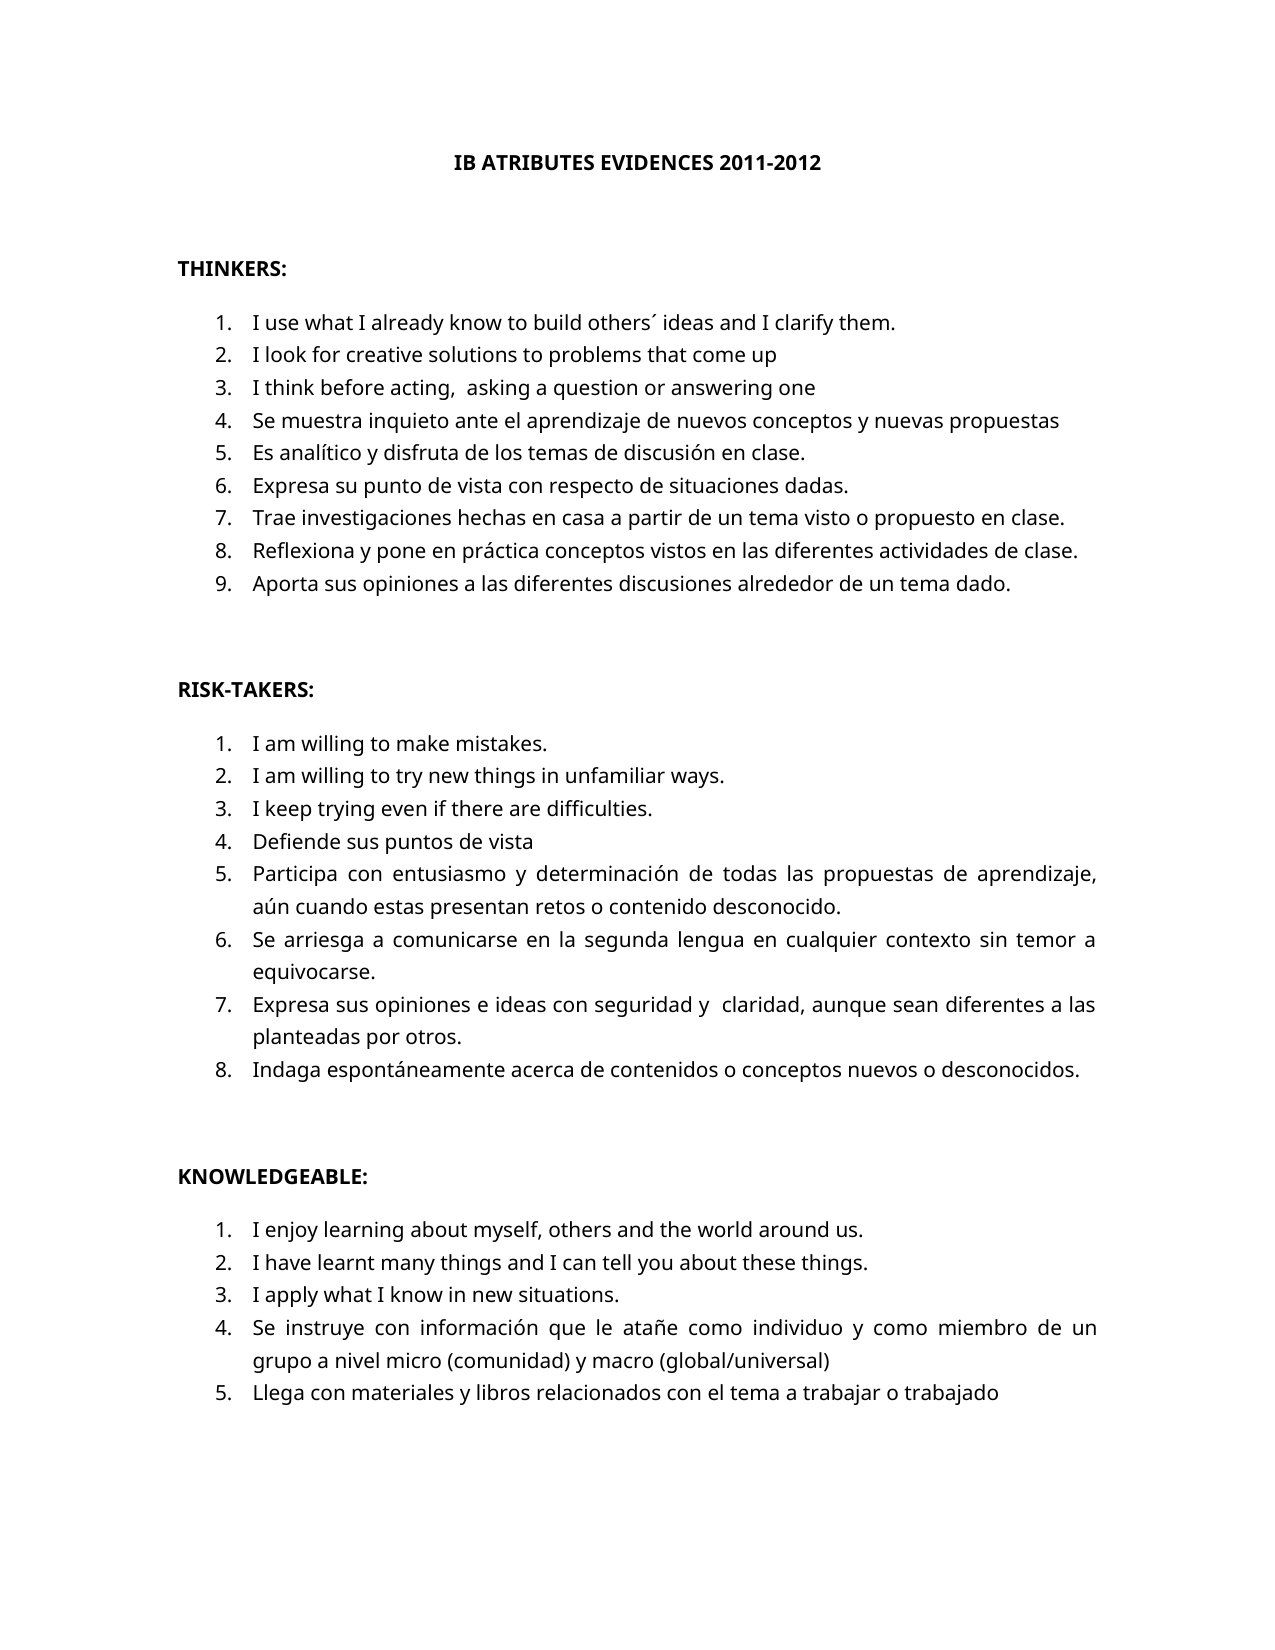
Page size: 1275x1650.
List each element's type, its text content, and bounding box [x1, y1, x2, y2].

list Reflexiona y pone en práctica conceptos vistos en las diferentes actividades de clase. [215, 536, 1098, 564]
list I think before acting, asking a question or answering one [215, 373, 1098, 402]
list I apply what I know in new situations. [215, 1281, 1098, 1309]
list Es analítico y disfruta de los temas de discusión en clase. [215, 438, 1098, 467]
list Participa con entusiasmo y determinación de todas las propuestas de aprendizaje, aún cuando estas presentan retos o contenido desconocido. [215, 859, 1098, 921]
list Expresa su punto de vista con respecto de situaciones dadas. [215, 471, 1098, 499]
list Trae investigaciones hechas en casa a partir de un tema visto o propuesto en clase. [215, 503, 1098, 532]
list I have learnt many things and I can tell you about these things. [215, 1248, 1098, 1276]
text RISK-TAKERS: [177, 676, 1098, 704]
list I am willing to try new things in unfamiliar ways. [215, 762, 1098, 790]
list Se muestra inquieto ante el aprendizaje de nuevos conceptos y nuevas propuestas [215, 406, 1098, 434]
list Indaga espontáneamente acerca de contenidos o conceptos nuevos o desconocidos. [215, 1055, 1098, 1083]
list I look for creative solutions to problems that come up [215, 341, 1098, 369]
list I enjoy learning about myself, others and the world around us. [215, 1215, 1098, 1244]
list I keep trying even if there are difficulties. [215, 794, 1098, 823]
text THINKERS: [177, 254, 1098, 283]
list Se instruye con información que le atañe como individuo y como miembro de un grupo a nivel micro (comunidad) y macro (global/universal) [215, 1313, 1098, 1374]
list Aporta sus opiniones a las diferentes discusiones alrededor de un tema dado. [215, 569, 1098, 597]
text KNOWLEDGEABLE: [177, 1162, 1098, 1190]
list Llega con materiales y libros relacionados con el tema a trabajar o trabajado [215, 1378, 1098, 1407]
list Se arriesga a comunicarse en la segunda lengua en cualquier contexto sin temor a equivocarse. [215, 925, 1098, 986]
text IB ATRIBUTES EVIDENCES 2011-2012 [177, 148, 1098, 176]
list Defiende sus puntos de vista [215, 827, 1098, 855]
list I use what I already know to build others´ ideas and I clarify them. [215, 308, 1098, 336]
list I am willing to make mistakes. [215, 729, 1098, 757]
list Expresa sus opiniones e ideas con seguridad y claridad, aunque sean diferentes a las planteadas por otros. [215, 990, 1098, 1051]
